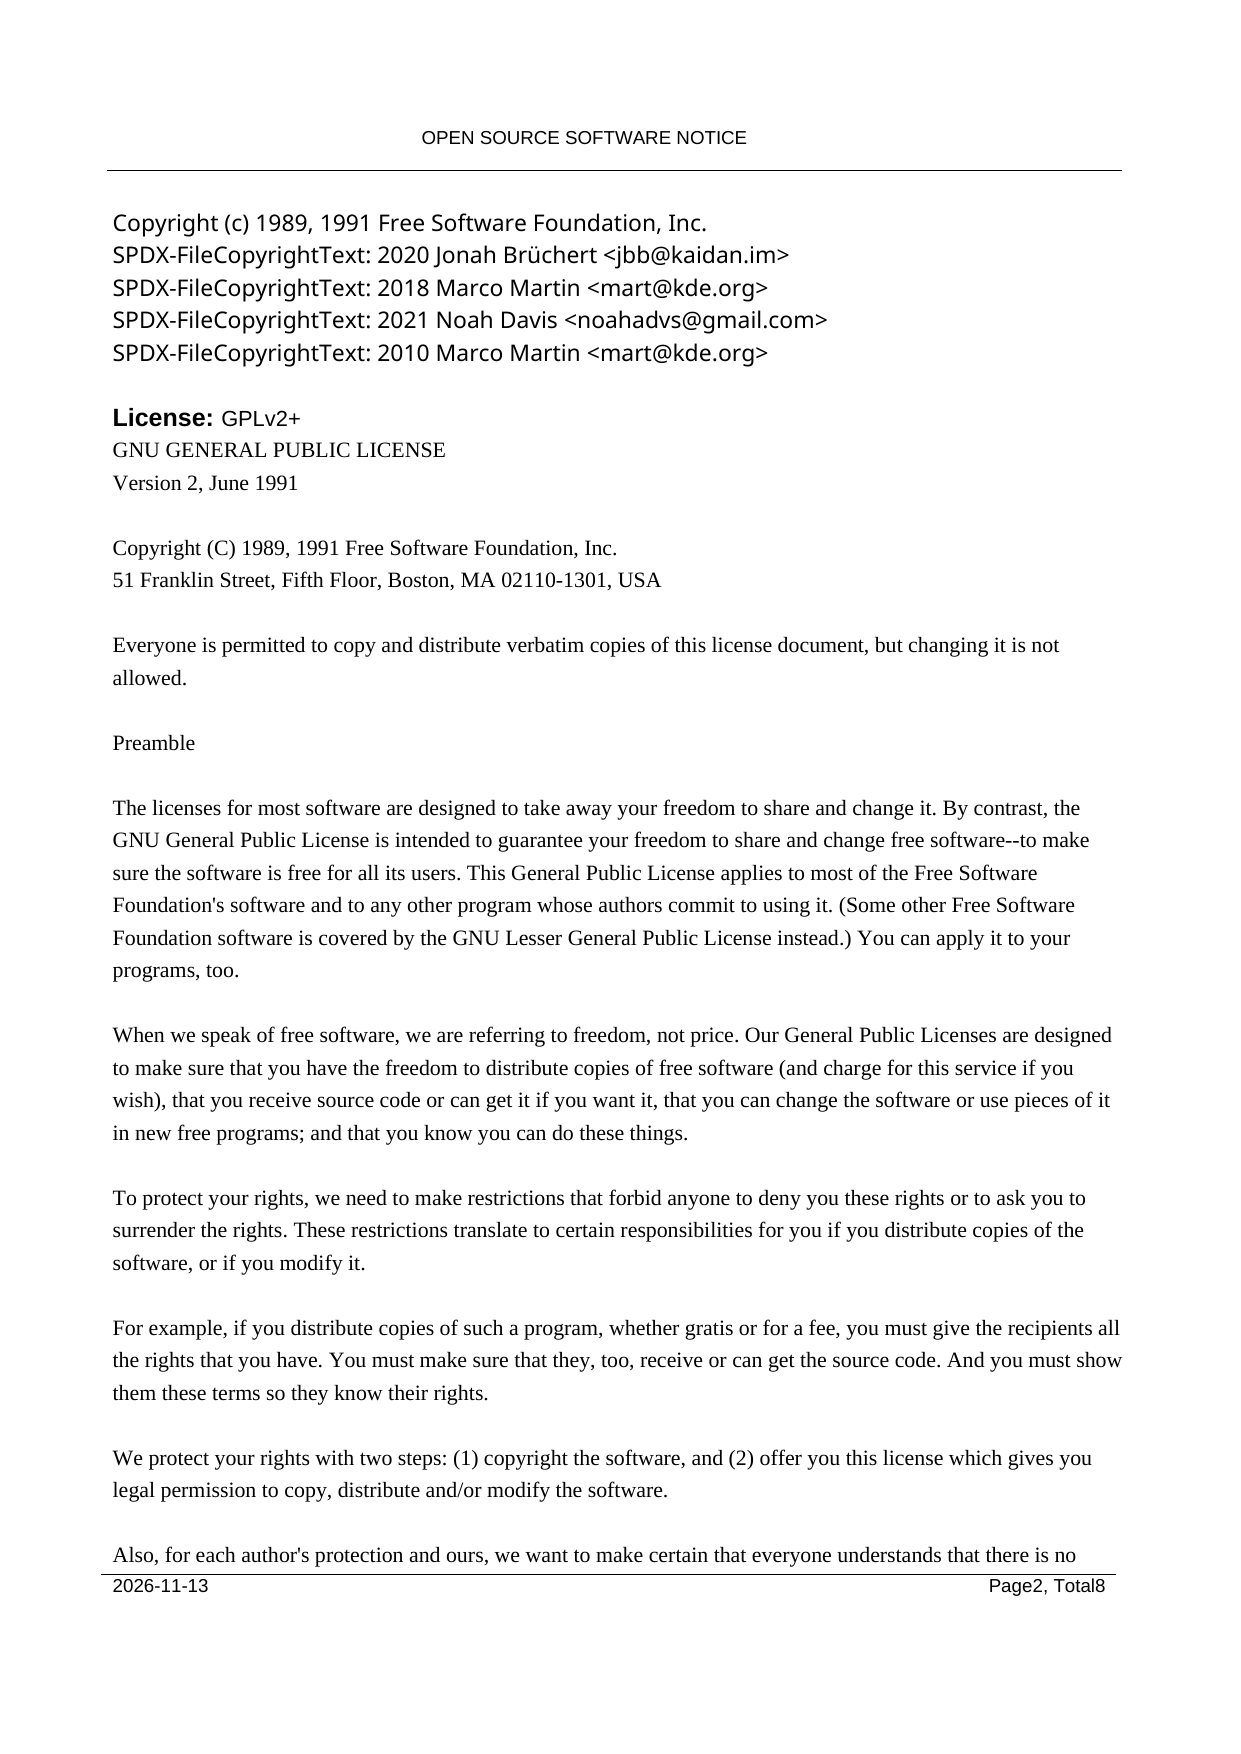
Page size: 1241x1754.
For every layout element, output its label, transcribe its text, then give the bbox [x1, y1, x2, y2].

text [112, 434, 1128, 1571]
text License: GPLv2+ [112, 401, 1128, 434]
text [112, 206, 1128, 401]
